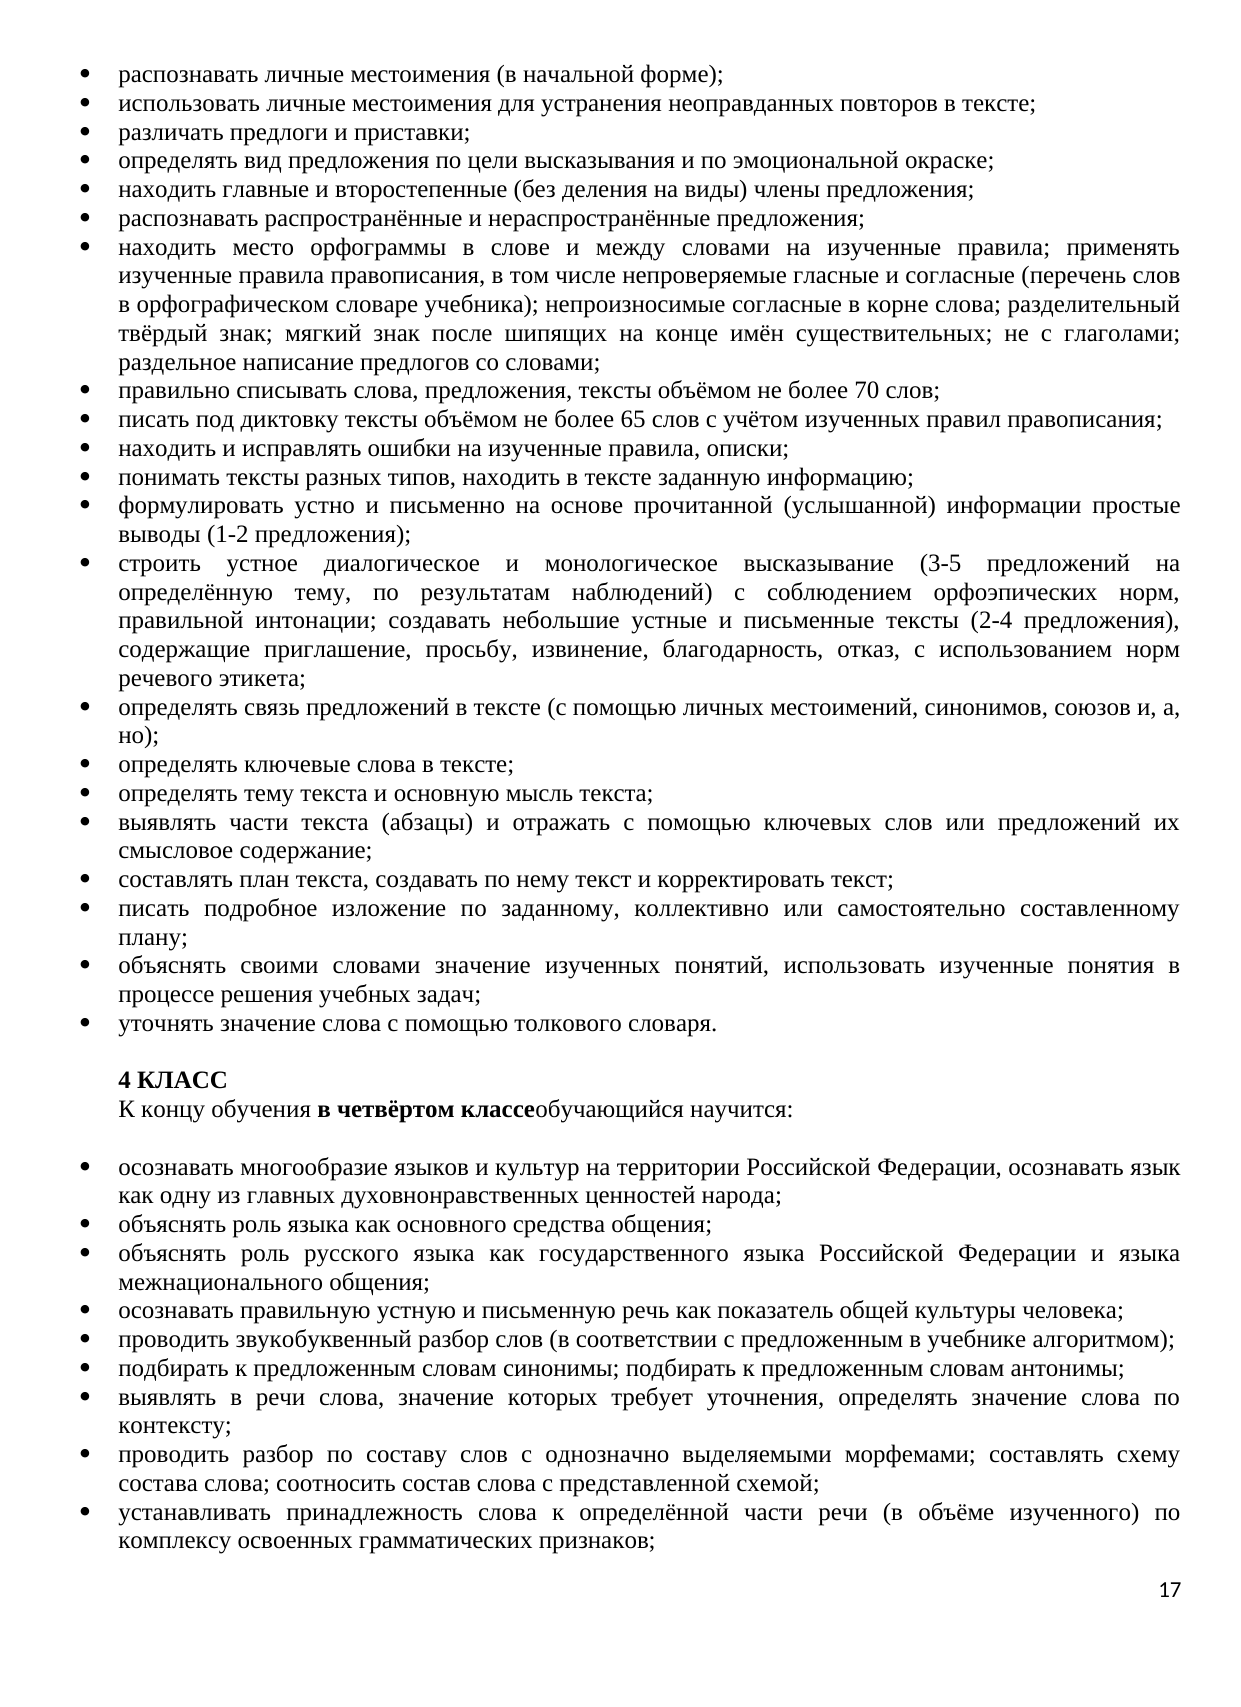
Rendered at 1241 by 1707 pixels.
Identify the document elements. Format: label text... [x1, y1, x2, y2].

list подбирать к предложенным словам синонимы; подбирать к предложенным словам антонимы; [81, 1353, 1181, 1382]
list проводить звуко­буквенный разбор слов (в соответствии с предложенным в учебнике алгоритмом); [81, 1324, 1181, 1353]
list распознавать распространённые и нераспространённые предложения; [81, 203, 1181, 232]
list писать подробное изложение по заданному, коллективно или самостоятельно составленному плану; [81, 893, 1181, 950]
list распознавать личные местоимения (в начальной форме); [81, 59, 1181, 88]
list определять связь предложений в тексте (с помощью личных местоимений, синонимов, союзов и, а, но); [81, 692, 1181, 749]
list выявлять в речи слова, значение которых требует уточнения, определять значение слова по контексту; [81, 1382, 1181, 1439]
list выявлять части текста (абзацы) и отражать с помощью ключевых слов или предложений их смысловое содержание; [81, 807, 1181, 864]
list объяснять своими словами значение изученных понятий, использовать изученные понятия в процессе решения учебных задач; [81, 950, 1181, 1008]
list определять вид предложения по цели высказывания и по эмоциональной окраске; [81, 145, 1181, 174]
list находить главные и второстепенные (без деления на виды) члены предложения; [81, 174, 1181, 203]
text К концу обучения в четвёртом классеобучающийся научится: [118, 1094, 1181, 1123]
list правильно списывать слова, предложения, тексты объёмом не более 70 слов; [81, 375, 1181, 404]
list уточнять значение слова с помощью толкового словаря. [81, 1008, 1181, 1037]
list находить место орфограммы в слове и между словами на изученные правила; применять изученные правила правописания, в том числе непроверяемые гласные и согласные (перечень слов в орфографическом словаре учебника); непроизносимые согласные в корне слова; разделительный твёрдый знак; мягкий знак после шипящих на конце имён существительных; не с глаголами; раздельное написание предлогов со словами; [81, 232, 1181, 375]
list находить и исправлять ошибки на изученные правила, описки; [81, 433, 1181, 462]
list осознавать многообразие языков и культур на территории Российской Федерации, осознавать язык как одну из главных духовно­нравственных ценностей народа; [81, 1152, 1181, 1209]
list составлять план текста, создавать по нему текст и корректировать текст; [81, 864, 1181, 893]
list строить устное диалогическое и монологическое высказывание (3-5 предложений на определённую тему, по результатам наблюдений) с соблюдением орфоэпических норм, правильной интонации; создавать небольшие устные и письменные тексты (2-4 предложения), содержащие приглашение, просьбу, извинение, благодарность, отказ, с использованием норм речевого этикета; [81, 548, 1181, 692]
list объяснять роль русского языка как государственного языка Российской Федерации и языка межнационального общения; [81, 1238, 1181, 1295]
list понимать тексты разных типов, находить в тексте заданную информацию; [81, 462, 1181, 490]
list различать предлоги и приставки; [81, 117, 1181, 145]
list писать под диктовку тексты объёмом не более 65 слов с учётом изученных правил правописания; [81, 404, 1181, 433]
list объяснять роль языка как основного средства общения; [81, 1209, 1181, 1238]
list использовать личные местоимения для устранения неоправданных повторов в тексте; [81, 88, 1181, 117]
list определять тему текста и основную мысль текста; [81, 778, 1181, 807]
list устанавливать принадлежность слова к определённой части речи (в объёме изученного) по комплексу освоенных грамматических признаков; [81, 1497, 1181, 1554]
list определять ключевые слова в тексте; [81, 749, 1181, 778]
list формулировать устно и письменно на основе прочитанной (услышанной) информации простые выводы (1-2 предложения); [81, 490, 1181, 548]
list осознавать правильную устную и письменную речь как показатель общей культуры человека; [81, 1295, 1181, 1324]
text 4 КЛАСС [118, 1065, 1181, 1094]
list проводить разбор по составу слов с однозначно выделяемыми морфемами; составлять схему состава слова; соотносить состав слова с представленной схемой; [81, 1439, 1181, 1497]
